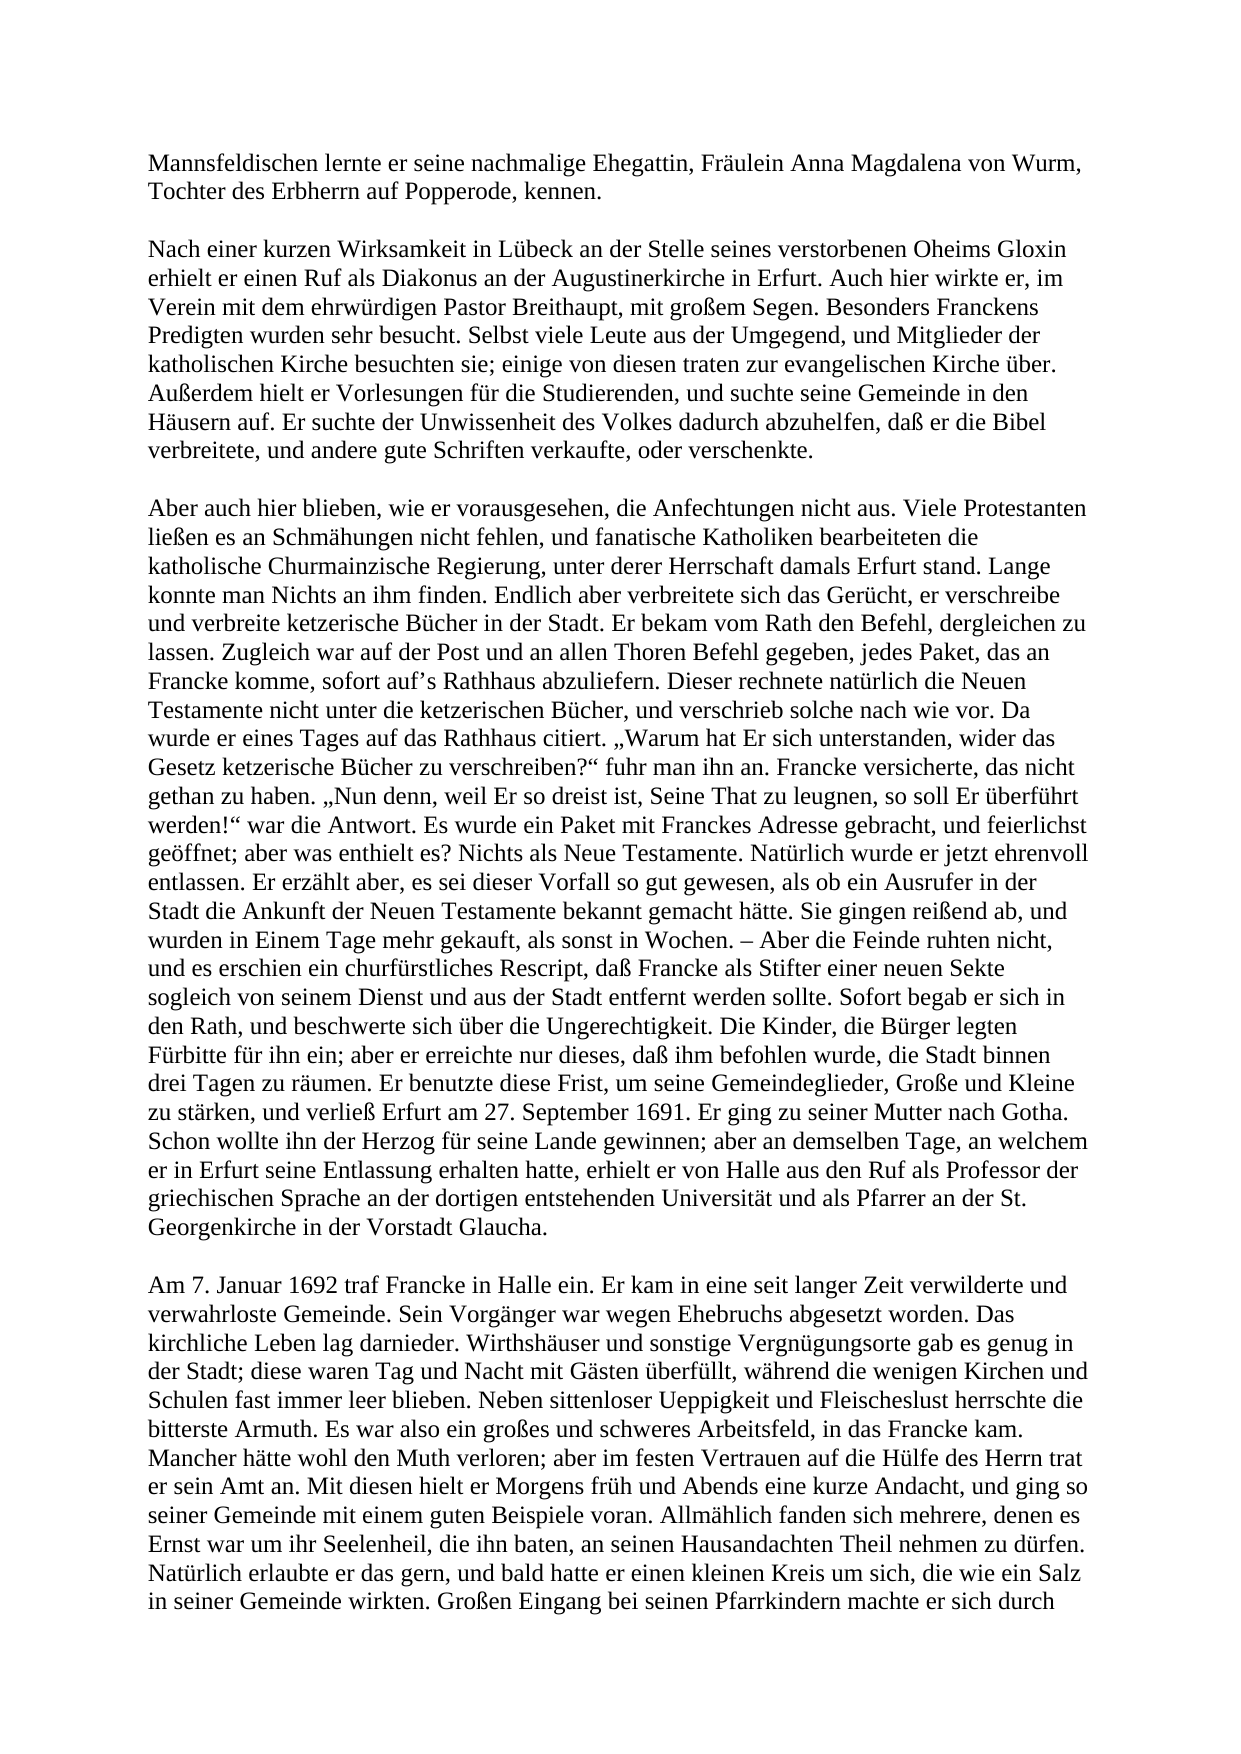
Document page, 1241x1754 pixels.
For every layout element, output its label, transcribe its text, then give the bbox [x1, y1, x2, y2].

text Nach einer kurzen Wirksamkeit in Lübeck an der Stelle seines verstorbenen Oheims Gloxin erhielt er einen Ruf als Diakonus an der Augustinerkirche in Erfurt. Auch hier wirkte er, im Verein mit dem ehrwürdigen Pastor Breithaupt, mit großem Segen. Besonders Franckens Predigten wurden sehr besucht. Selbst viele Leute aus der Umgegend, und Mitglieder der katholischen Kirche besuchten sie; einige von diesen traten zur evangelischen Kirche über. Außerdem hielt er Vorlesungen für die Studierenden, und suchte seine Gemeinde in den Häusern auf. Er suchte der Unwissenheit des Volkes dadurch abzuhelfen, daß er die Bibel verbreitete, und andere gute Schriften verkaufte, oder verschenkte. [148, 234, 1093, 464]
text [148, 148, 1093, 205]
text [148, 1270, 1093, 1615]
text Aber auch hier blieben, wie er vorausgesehen, die Anfechtungen nicht aus. Viele Protestanten ließen es an Schmähungen nicht fehlen, und fanatische Katholiken bearbeiteten die katholische Churmainzische Regierung, unter derer Herrschaft damals Erfurt stand. Lange konnte man Nichts an ihm finden. Endlich aber verbreitete sich das Gerücht, er verschreibe und verbreite ketzerische Bücher in der Stadt. Er bekam vom Rath den Befehl, dergleichen zu lassen. Zugleich war auf der Post und an allen Thoren Befehl gegeben, jedes Paket, das an Francke komme, sofort auf’s Rathhaus abzuliefern. Dieser rechnete natürlich die Neuen Testamente nicht unter die ketzerischen Bücher, und verschrieb solche nach wie vor. Da wurde er eines Tages auf das Rathhaus citiert. „Warum hat Er sich unterstanden, wider das Gesetz ketzerische Bücher zu verschreiben?“ fuhr man ihn an. Francke versicherte, das nicht gethan zu haben. „Nun denn, weil Er so dreist ist, Seine That zu leugnen, so soll Er überführt werden!“ war die Antwort. Es wurde ein Paket mit Franckes Adresse gebracht, und feierlichst geöffnet; aber was enthielt es? Nichts als Neue Testamente. Natürlich wurde er jetzt ehrenvoll entlassen. Er erzählt aber, es sei dieser Vorfall so gut gewesen, als ob ein Ausrufer in der Stadt die Ankunft der Neuen Testamente bekannt gemacht hätte. Sie gingen reißend ab, und wurden in Einem Tage mehr gekauft, als sonst in Wochen. – Aber die Feinde ruhten nicht, und es erschien ein churfürstliches Rescript, daß Francke als Stifter einer neuen Sekte sogleich von seinem Dienst und aus der Stadt entfernt werden sollte. Sofort begab er sich in den Rath, und beschwerte sich über die Ungerechtigkeit. Die Kinder, die Bürger legten Fürbitte für ihn ein; aber er erreichte nur dieses, daß ihm befohlen wurde, die Stadt binnen drei Tagen zu räumen. Er benutzte diese Frist, um seine Gemeindeglieder, Große und Kleine zu stärken, und verließ Erfurt am 27. September 1691. Er ging zu seiner Mutter nach Gotha. Schon wollte ihn der Herzog für seine Lande gewinnen; aber an demselben Tage, an welchem er in Erfurt seine Entlassung erhalten hatte, erhielt er von Halle aus den Ruf als Professor der griechischen Sprache an der dortigen entstehenden Universität und als Pfarrer an der St. Georgenkirche in der Vorstadt Glaucha. [148, 493, 1093, 1241]
